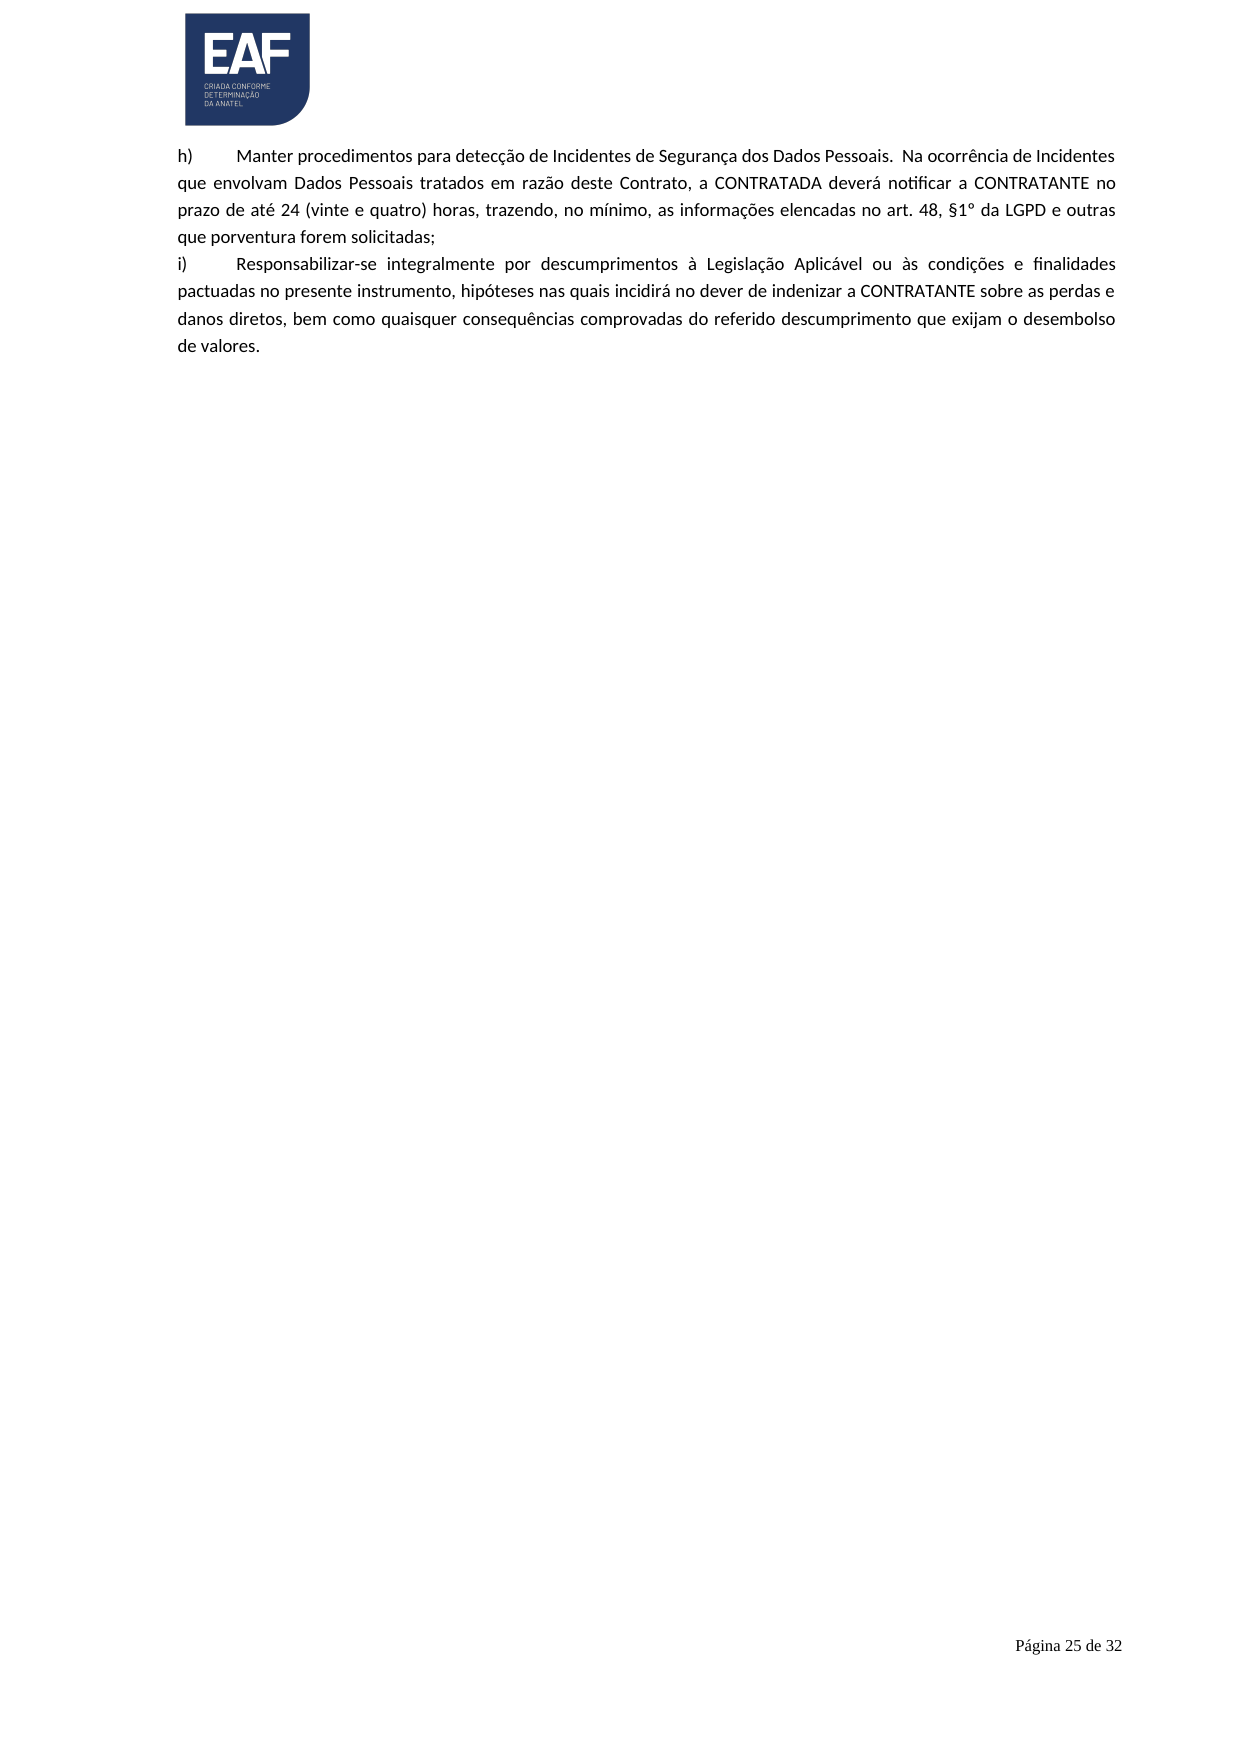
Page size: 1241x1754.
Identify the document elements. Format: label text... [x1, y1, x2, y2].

picture [177, 0, 318, 140]
text h) Manter procedimentos para detecção de Incidentes de Segurança dos Dados Pessoais. Na ocorrência de Incidentes que envolvam Dados Pessoais tratados em razão deste Contrato, a CONTRATADA deverá notificar a CONTRATANTE no prazo de até 24 (vinte e quatro) horas, trazendo, no mínimo, as informações elencadas no art. 48, §1º da LGPD e outras que porventura forem solicitadas; [177, 140, 1117, 248]
text i) Responsabilizar-se integralmente por descumprimentos à Legislação Aplicável ou às condições e finalidades pactuadas no presente instrumento, hipóteses nas quais incidirá no dever de indenizar a CONTRATANTE sobre as perdas e danos diretos, bem como quaisquer consequências comprovadas do referido descumprimento que exijam o desembolso de valores. [177, 248, 1117, 357]
